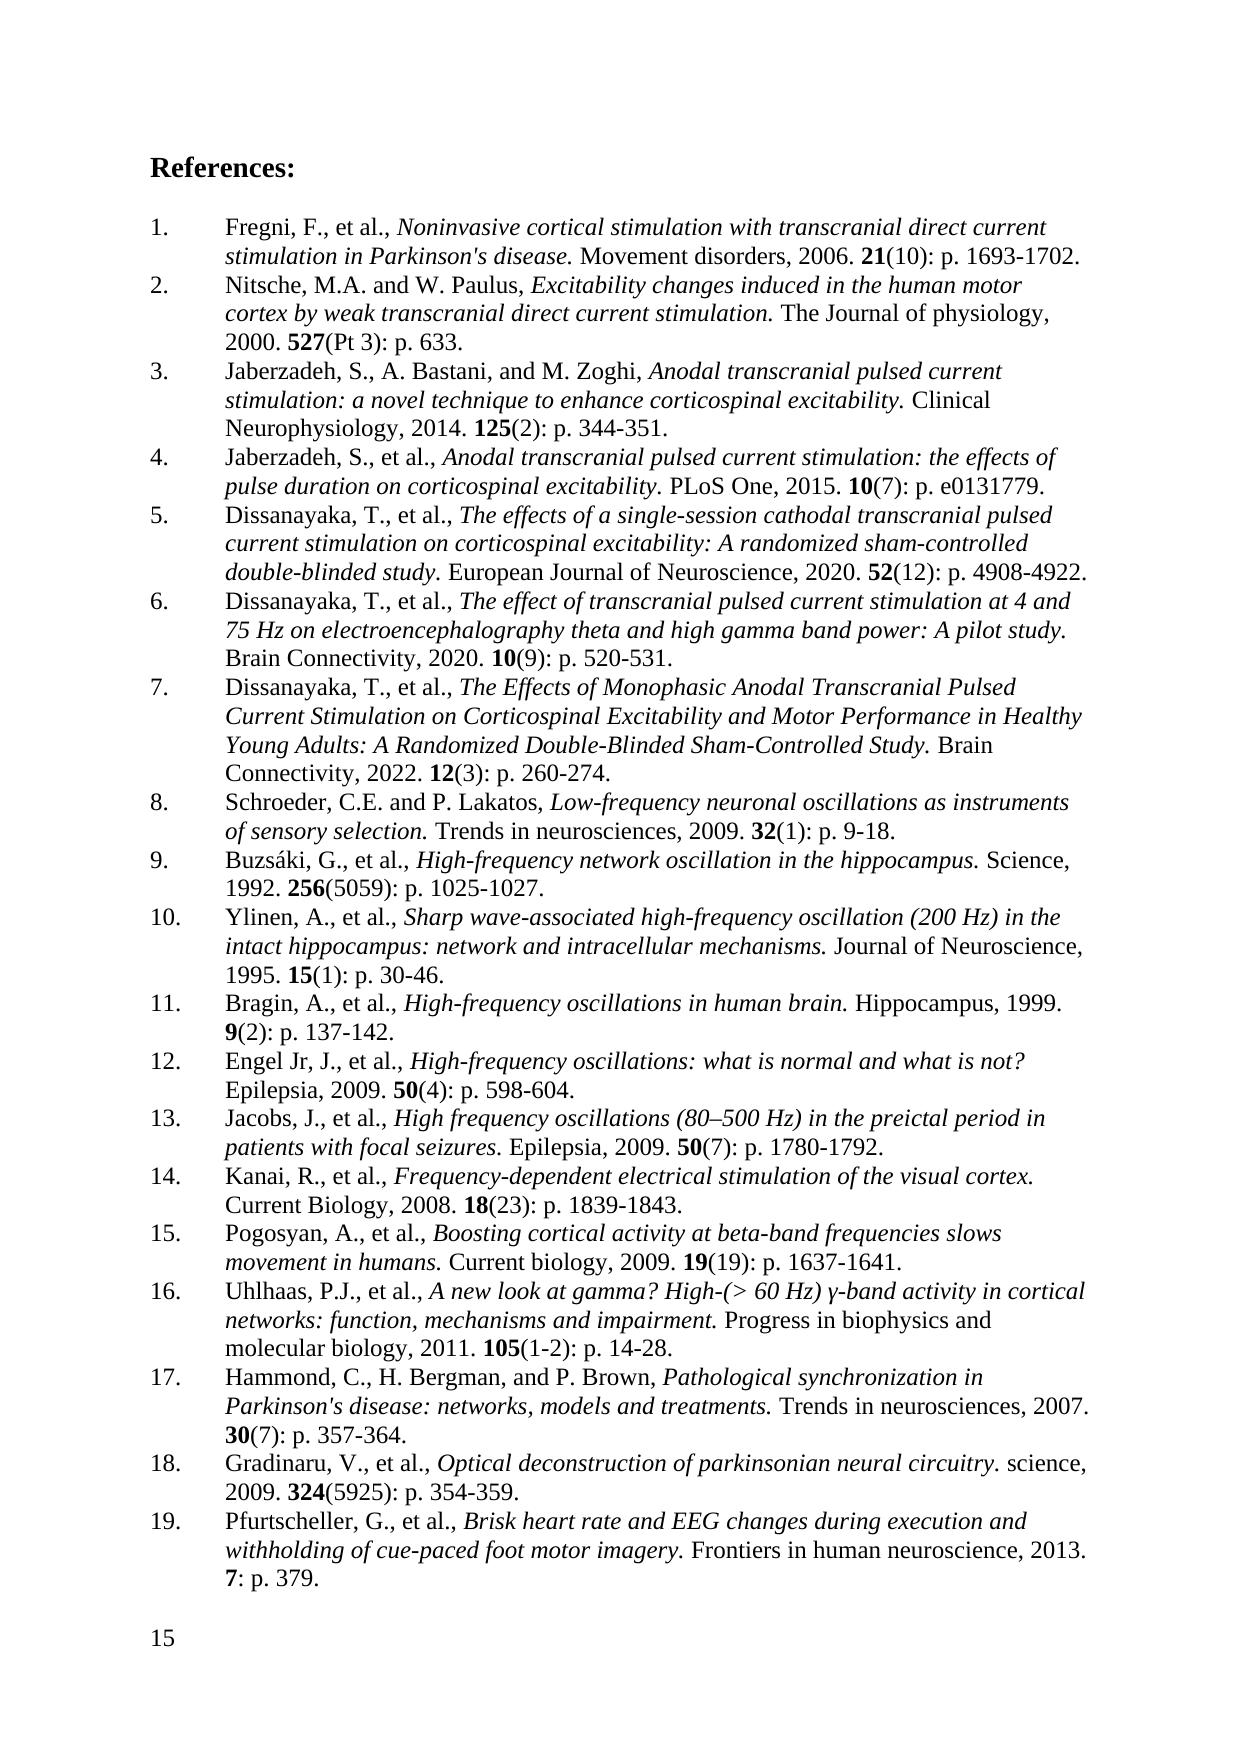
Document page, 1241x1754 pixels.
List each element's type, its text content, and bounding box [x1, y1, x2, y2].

text 13. Jacobs, J., et al., High frequency oscillations (80–500 Hz) in the preictal period in patients with focal seizures. Epilepsia, 2009. 50(7): p. 1780-1792. [150, 1103, 1090, 1161]
text 14. Kanai, R., et al., Frequency-dependent electrical stimulation of the visual cortex. Current Biology, 2008. 18(23): p. 1839-1843. [150, 1161, 1090, 1218]
text 7. Dissanayaka, T., et al., The Effects of Monophasic Anodal Transcranial Pulsed Current Stimulation on Corticospinal Excitability and Motor Performance in Healthy Young Adults: A Randomized Double-Blinded Sham-Controlled Study. Brain Connectivity, 2022. 12(3): p. 260-274. [150, 672, 1090, 787]
text 1. Fregni, F., et al., Noninvasive cortical stimulation with transcranial direct current stimulation in Parkinson's disease. Movement disorders, 2006. 21(10): p. 1693-1702. [150, 212, 1090, 270]
text 17. Hammond, C., H. Bergman, and P. Brown, Pathological synchronization in Parkinson's disease: networks, models and treatments. Trends in neurosciences, 2007. 30(7): p. 357-364. [150, 1362, 1090, 1448]
text 15. Pogosyan, A., et al., Boosting cortical activity at beta-band frequencies slows movement in humans. Current biology, 2009. 19(19): p. 1637-1641. [150, 1218, 1090, 1276]
text 19. Pfurtscheller, G., et al., Brisk heart rate and EEG changes during execution and withholding of cue-paced foot motor imagery. Frontiers in human neuroscience, 2013. 7: p. 379. [150, 1506, 1090, 1592]
text 18. Gradinaru, V., et al., Optical deconstruction of parkinsonian neural circuitry. science, 2009. 324(5925): p. 354-359. [150, 1448, 1090, 1506]
text 3. Jaberzadeh, S., A. Bastani, and M. Zoghi, Anodal transcranial pulsed current stimulation: a novel technique to enhance corticospinal excitability. Clinical Neurophysiology, 2014. 125(2): p. 344-351. [150, 356, 1090, 442]
text 12. Engel Jr, J., et al., High‐frequency oscillations: what is normal and what is not? Epilepsia, 2009. 50(4): p. 598-604. [150, 1046, 1090, 1103]
text 9. Buzsáki, G., et al., High-frequency network oscillation in the hippocampus. Science, 1992. 256(5059): p. 1025-1027. [150, 845, 1090, 902]
text 8. Schroeder, C.E. and P. Lakatos, Low-frequency neuronal oscillations as instruments of sensory selection. Trends in neurosciences, 2009. 32(1): p. 9-18. [150, 787, 1090, 845]
text 16. Uhlhaas, P.J., et al., A new look at gamma? High-(> 60 Hz) γ-band activity in cortical networks: function, mechanisms and impairment. Progress in biophysics and molecular biology, 2011. 105(1-2): p. 14-28. [150, 1276, 1090, 1362]
text 6. Dissanayaka, T., et al., The effect of transcranial pulsed current stimulation at 4 and 75 Hz on electroencephalography theta and high gamma band power: A pilot study. Brain Connectivity, 2020. 10(9): p. 520-531. [150, 586, 1090, 672]
text 2. Nitsche, M.A. and W. Paulus, Excitability changes induced in the human motor cortex by weak transcranial direct current stimulation. The Journal of physiology, 2000. 527(Pt 3): p. 633. [150, 270, 1090, 356]
text 10. Ylinen, A., et al., Sharp wave-associated high-frequency oscillation (200 Hz) in the intact hippocampus: network and intracellular mechanisms. Journal of Neuroscience, 1995. 15(1): p. 30-46. [150, 902, 1090, 988]
text 11. Bragin, A., et al., High‐frequency oscillations in human brain. Hippocampus, 1999. 9(2): p. 137-142. [150, 988, 1090, 1046]
text 4. Jaberzadeh, S., et al., Anodal transcranial pulsed current stimulation: the effects of pulse duration on corticospinal excitability. PLoS One, 2015. 10(7): p. e0131779. [150, 442, 1090, 500]
text 5. Dissanayaka, T., et al., The effects of a single‐session cathodal transcranial pulsed current stimulation on corticospinal excitability: A randomized sham‐controlled double‐blinded study. European Journal of Neuroscience, 2020. 52(12): p. 4908-4922. [150, 500, 1090, 586]
text References: [150, 150, 1090, 183]
